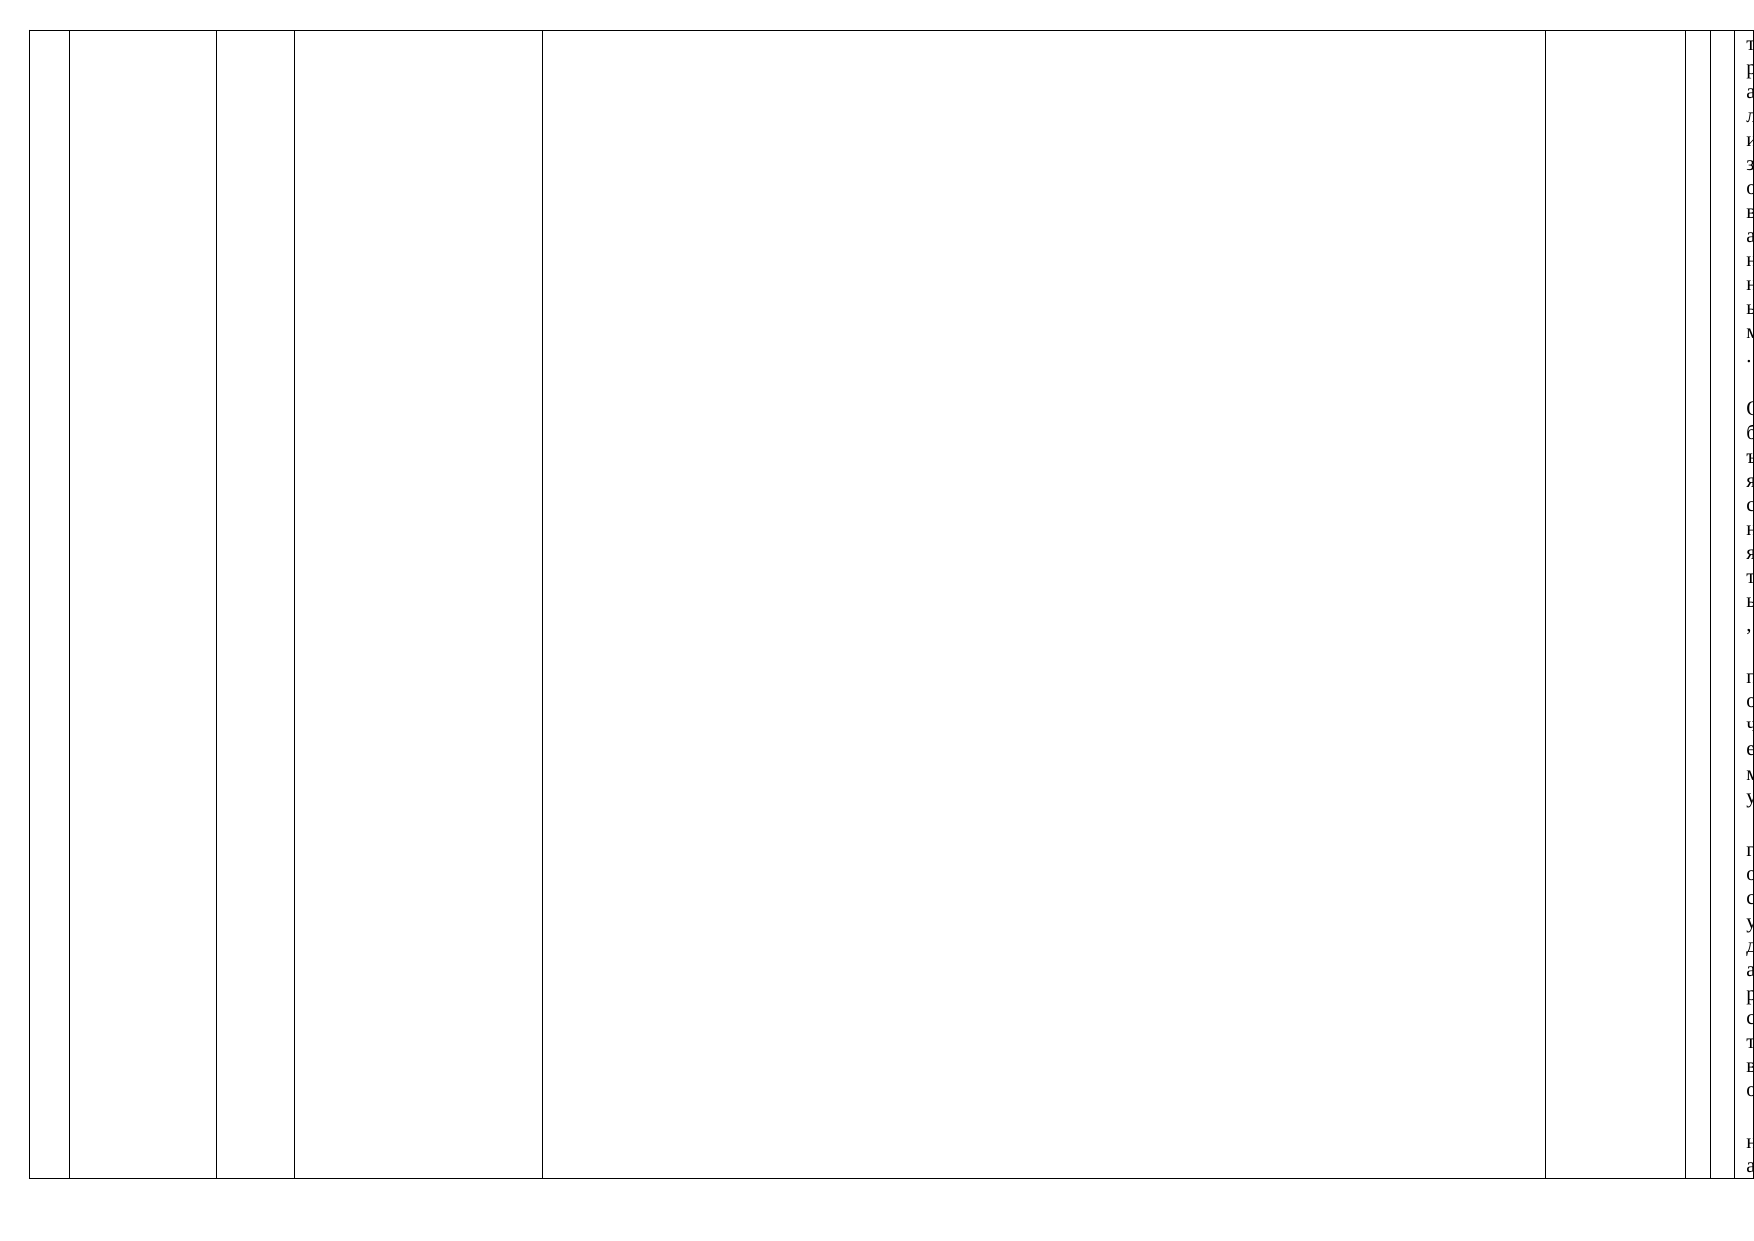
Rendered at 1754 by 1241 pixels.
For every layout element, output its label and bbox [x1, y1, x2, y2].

table_cell [217, 31, 294, 1177]
table_cell [543, 31, 1545, 1177]
table_cell [1735, 31, 1753, 1177]
table_cell [1686, 31, 1710, 1177]
table_cell [1711, 31, 1734, 1177]
table_cell [1546, 31, 1685, 1177]
table_cell [70, 31, 216, 1177]
table_cell [295, 31, 542, 1177]
table_cell [30, 31, 69, 1177]
